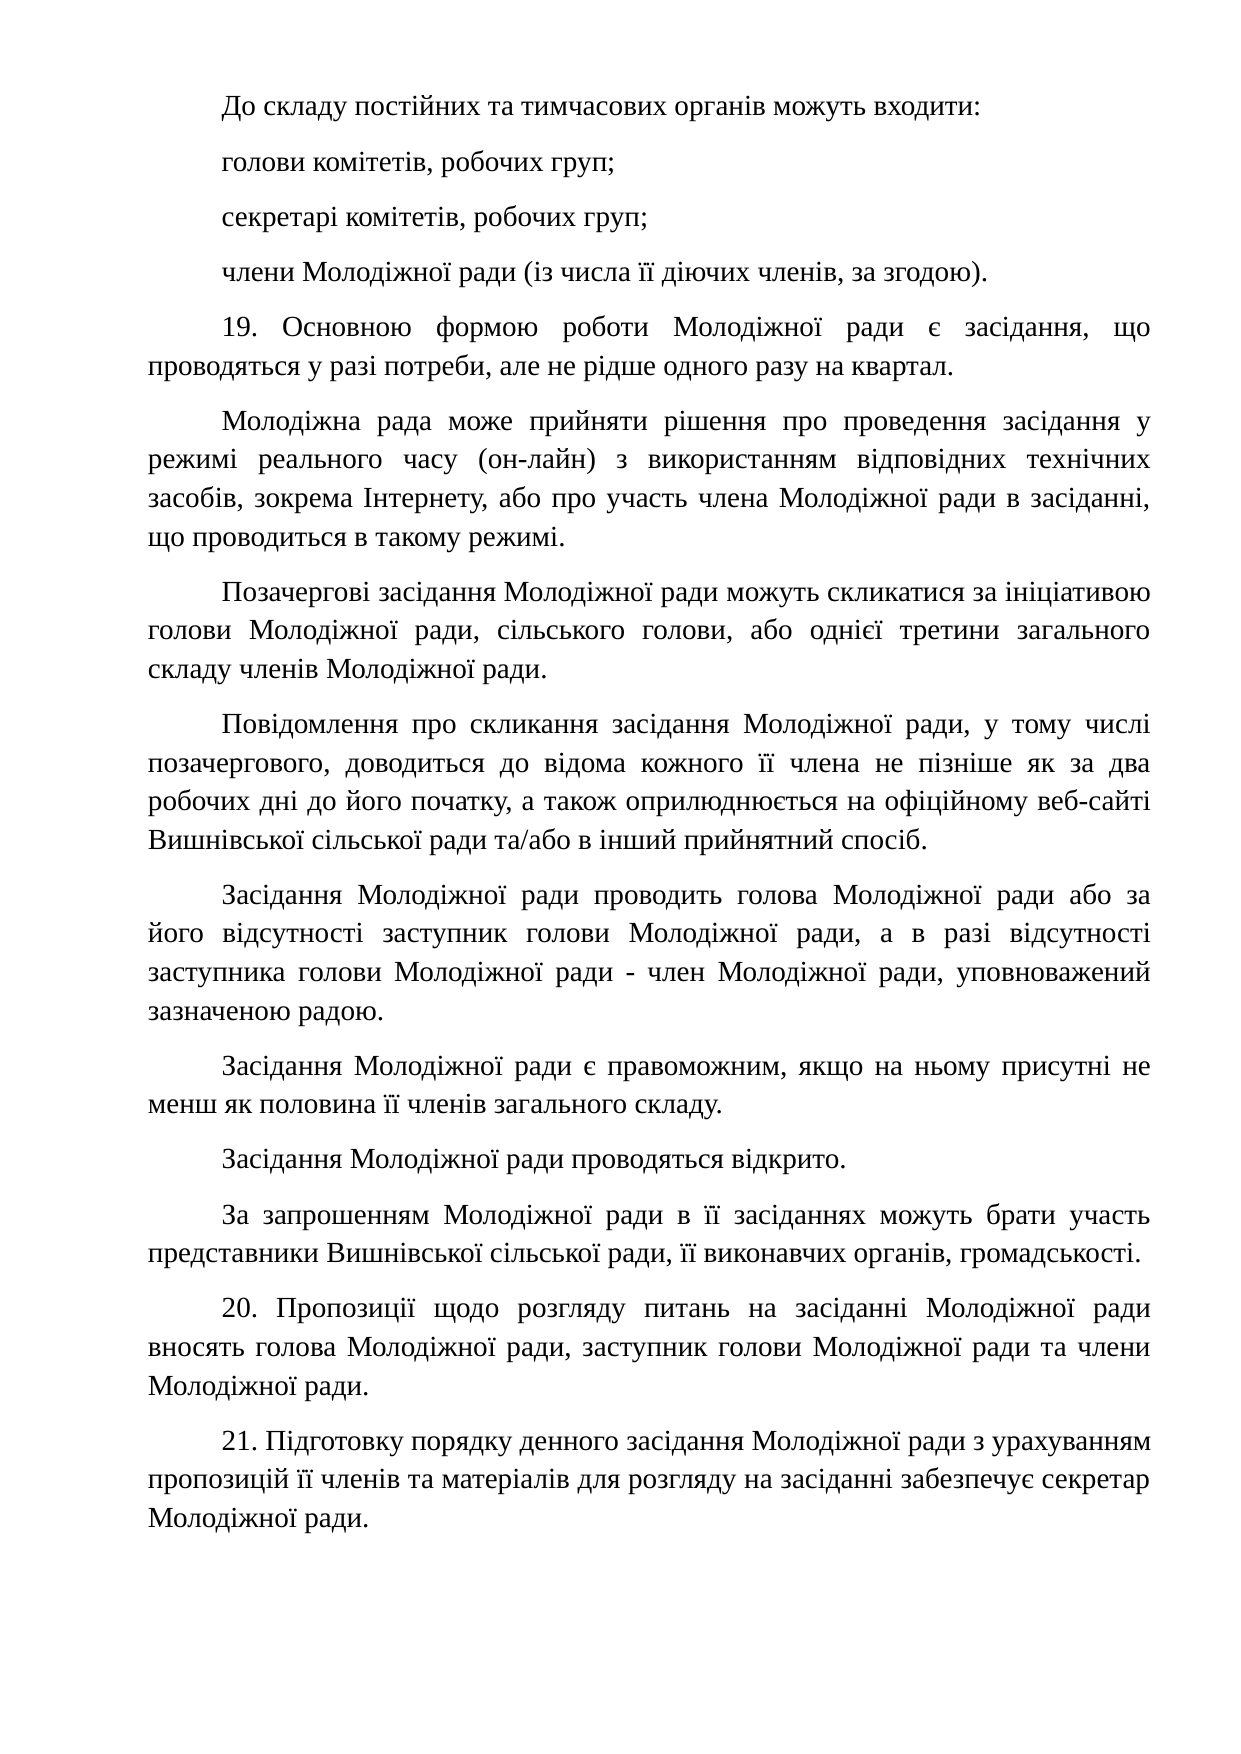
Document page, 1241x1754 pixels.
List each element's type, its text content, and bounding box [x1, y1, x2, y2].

text Позачергові засідання Молодіжної ради можуть скликатися за ініціативою голови Молодіжної ради, сільського голови, або однієї третини загального складу членів Молодіжної ради. [148, 574, 1152, 684]
text Засідання Молодіжної ради проводяться відкрито. [148, 1142, 1152, 1175]
text Засідання Молодіжної ради проводить голова Молодіжної ради або за його відсутності заступник голови Молодіжної ради, а в разі відсутності заступника голови Молодіжної ради - член Молодіжної ради, уповноважений зазначеною радою. [148, 877, 1152, 1026]
text За запрошенням Молодіжної ради в її засіданнях можуть брати участь представники Вишнівської сільської ради, її виконавчих органів, громадськості. [148, 1197, 1152, 1269]
text Засідання Молодіжної ради є правоможним, якщо на ньому присутні не менш як половина її членів загального складу. [148, 1048, 1152, 1120]
text Молодіжна рада може прийняти рішення про проведення засідання у режимі реального часу (он-лайн) з використанням відповідних технічних засобів, зокрема Інтернету, або про участь члена Молодіжної ради в засіданні, що проводиться в такому режимі. [148, 403, 1152, 552]
text голови комітетів, робочих груп; [148, 144, 1152, 177]
text До складу постійних та тимчасових органів можуть входити: [148, 88, 1152, 122]
text члени Молодіжної ради (із числа її діючих членів, за згодою). [148, 254, 1152, 288]
text 19. Основною формою роботи Молодіжної ради є засідання, що проводяться у разі потреби, але не рідше одного разу на квартал. [148, 309, 1152, 381]
text 20. Пропозиції щодо розгляду питань на засіданні Молодіжної ради вносять голова Молодіжної ради, заступник голови Молодіжної ради та члени Молодіжної ради. [148, 1291, 1152, 1401]
text 21. Підготовку порядку денного засідання Молодіжної ради з урахуванням пропозицій її членів та матеріалів для розгляду на засіданні забезпечує секретар Молодіжної ради. [148, 1423, 1152, 1533]
text Повідомлення про скликання засідання Молодіжної ради, у тому числі позачергового, доводиться до відома кожного її члена не пізніше як за два робочих дні до його початку, а також оприлюднюється на офіційному веб-сайті Вишнівської сільської ради та/або в інший прийнятний спосіб. [148, 706, 1152, 855]
text секретарі комітетів, робочих груп; [148, 199, 1152, 232]
